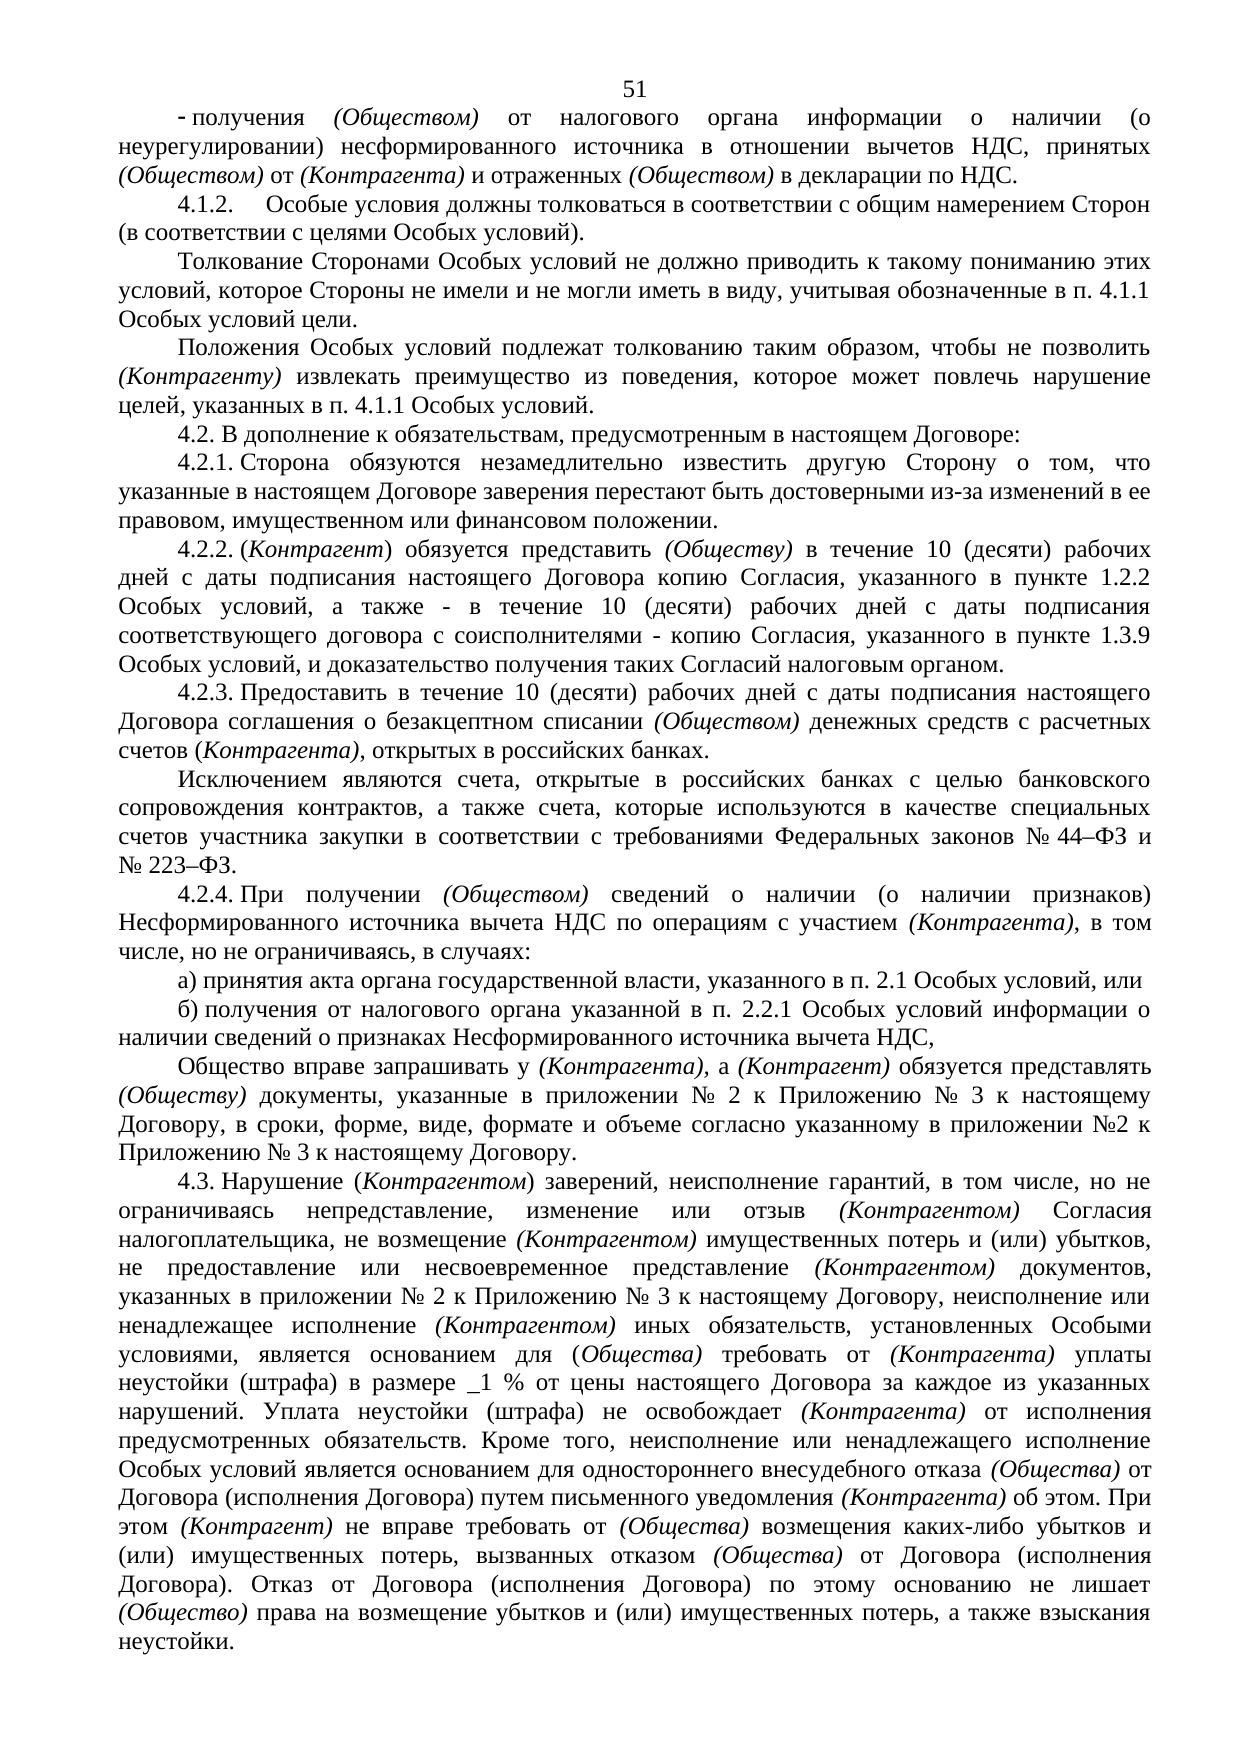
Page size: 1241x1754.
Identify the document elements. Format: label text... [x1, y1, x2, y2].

text 4.2. В дополнение к обязательствам, предусмотренным в настоящем Договоре: [118, 419, 1152, 447]
text б) получения от налогового органа указанной в п. 2.2.1 Особых условий информации о наличии сведений о признаках Несформированного источника вычета НДС, [118, 994, 1152, 1051]
text 4.2.1. Сторона обязуются незамедлительно известить другую Сторону о том, что указанные в настоящем Договоре заверения перестают быть достоверными из-за изменений в ее правовом, имущественном или финансовом положении. [118, 447, 1152, 534]
text Общество вправе запрашивать у (Контрагента), а (Контрагент) обязуется представлять (Обществу) документы, указанные в приложении № 2 к Приложению № 3 к настоящему Договору, в сроки, форме, виде, формате и объеме согласно указанному в приложении №2 к Приложению № 3 к настоящему Договору. [118, 1051, 1152, 1166]
text 4.3. Нарушение (Контрагентом) заверений, неисполнение гарантий, в том числе, но не ограничиваясь непредставление, изменение или отзыв (Контрагентом) Согласия налогоплательщика, не возмещение (Контрагентом) имущественных потерь и (или) убытков, не предоставление или несвоевременное представление (Контрагентом) документов, указанных в приложении № 2 к Приложению № 3 к настоящему Договору, неисполнение или ненадлежащее исполнение (Контрагентом) иных обязательств, установленных Особыми условиями, является основанием для (Общества) требовать от (Контрагента) уплаты неустойки (штрафа) в размере _1 % от цены настоящего Договора за каждое из указанных нарушений. Уплата неустойки (штрафа) не освобождает (Контрагента) от исполнения предусмотренных обязательств. Кроме того, неисполнение или ненадлежащего исполнение Особых условий является основанием для одностороннего внесудебного отказа (Общества) от Договора (исполнения Договора) путем письменного уведомления (Контрагента) об этом. При этом (Контрагент) не вправе требовать от (Общества) возмещения каких-либо убытков и (или) имущественных потерь, вызванных отказом (Общества) от Договора (исполнения Договора). Отказ от Договора (исполнения Договора) по этому основанию не лишает (Общество) права на возмещение убытков и (или) имущественных потерь, а также взыскания неустойки. [118, 1166, 1152, 1655]
text 4.2.2. (Контрагент) обязуется представить (Обществу) в течение 10 (десяти) рабочих дней с даты подписания настоящего Договора копию Согласия, указанного в пункте 1.2.2 Особых условий, а также - в течение 10 (десяти) рабочих дней с даты подписания соответствующего договора с соисполнителями - копию Согласия, указанного в пункте 1.3.9 Особых условий, и доказательство получения таких Согласий налоговым органом. [118, 534, 1152, 677]
text Положения Особых условий подлежат толкованию таким образом, чтобы не позволить (Контрагенту) извлекать преимущество из поведения, которое может повлечь нарушение целей, указанных в п. 4.1.1 Особых условий. [118, 332, 1152, 419]
list получения (Обществом) от налогового органа информации о наличии (о неурегулировании) несформированного источника в отношении вычетов НДС, принятых (Обществом) от (Контрагента) и отраженных (Обществом) в декларации по НДС. [118, 102, 1152, 189]
text 4.1.2. Особые условия должны толковаться в соответствии с общим намерением Сторон (в соответствии с целями Особых условий). [118, 189, 1152, 246]
text 4.2.3. Предоставить в течение 10 (десяти) рабочих дней с даты подписания настоящего Договора соглашения о безакцептном списании (Обществом) денежных средств с расчетных счетов (Контрагента), открытых в российских банках. [118, 677, 1152, 764]
text a) принятия акта органа государственной власти, указанного в п. 2.1 Особых условий, или [118, 965, 1152, 994]
text Толкование Сторонами Особых условий не должно приводить к такому пониманию этих условий, которое Стороны не имели и не могли иметь в виду, учитывая обозначенные в п. 4.1.1 Особых условий цели. [118, 246, 1152, 332]
text 4.2.4. При получении (Обществом) сведений о наличии (о наличии признаков) Несформированного источника вычета НДС по операциям с участием (Контрагента), в том числе, но не ограничиваясь, в случаях: [118, 879, 1152, 965]
text Исключением являются счета, открытые в российских банках с целью банковского сопровождения контрактов, а также счета, которые используются в качестве специальных счетов участника закупки в соответствии с требованиями Федеральных законов № 44–ФЗ и № 223–ФЗ. [118, 764, 1152, 879]
